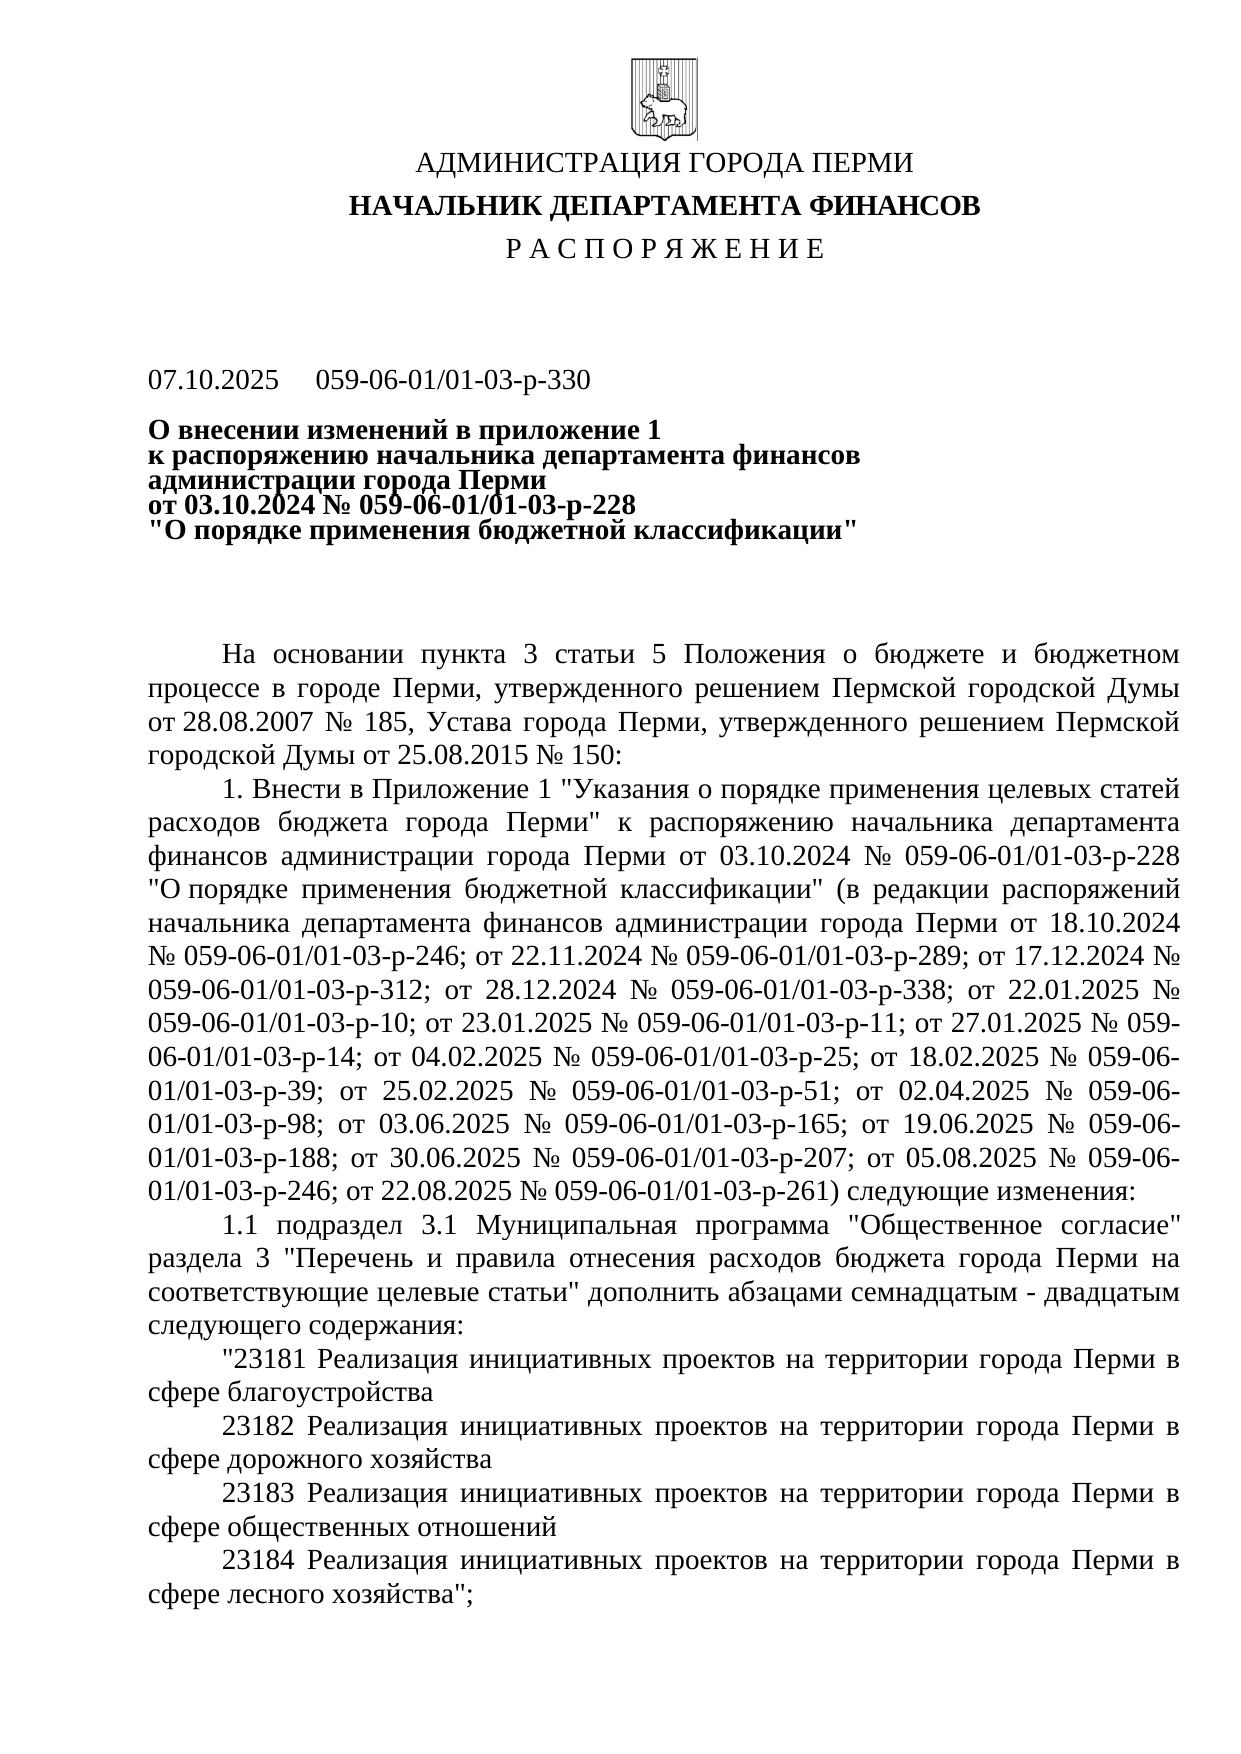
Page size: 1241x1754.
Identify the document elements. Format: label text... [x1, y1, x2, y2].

text 23182 Реализация инициативных проектов на территории города Перми в сфере дорожного хозяйства [148, 1408, 1181, 1475]
text от 03.10.2024 № 059-06-01/01-03-р-228 [148, 494, 1181, 519]
text 07.10.2025 059-06-01/01-03-р-330 [148, 370, 1181, 394]
text 23183 Реализация инициативных проектов на территории города Перми в сфере общественных отношений [148, 1475, 1181, 1542]
text к распоряжению начальника департамента финансов [148, 444, 740, 469]
text к распоряжению начальника департамента финансов [744, 444, 1181, 469]
text "О порядке применения бюджетной классификации" [735, 519, 1181, 544]
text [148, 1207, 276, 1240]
text На основании пункта 3 статьи 5 Положения о бюджете и бюджетном процессе в городе Перми, утвержденного решением Пермской городской Думы от 28.08.2007 № 185, Устава города Перми, утвержденного решением Пермской городской Думы от 25.08.2015 № 150: [148, 637, 1181, 771]
text администрации города Перми [148, 469, 1181, 494]
text "23181 Реализация инициативных проектов на территории города Перми в сфере благоустройства [148, 1341, 1181, 1408]
text 1. Внести в Приложение 1 "Указания о порядке применения целевых статей расходов бюджета города Перми" к распоряжению начальника департамента финансов администрации города Перми от 03.10.2024 № 059-06-01/01-03-р-228 "О порядке применения бюджетной классификации" (в редакции распоряжений начальника департамента финансов администрации города Перми от 18.10.2024 № 059-06-01/01-03-р-246; от 22.11.2024 № 059-06-01/01-03-р-289; от 17.12.2024 № 059-06-01/01-03-р-312; от 28.12.2024 № 059-06-01/01-03-р-338; от 22.01.2025 № 059-06-01/01-03-р-10; от 23.01.2025 № 059-06-01/01-03-р-11; от 27.01.2025 № 059-06-01/01-03-р-14; от 04.02.2025 № 059-06-01/01-03-р-25; от 18.02.2025 № 059-06-01/01-03-р-39; от 25.02.2025 № 059-06-01/01-03-р-51; от 02.04.2025 № 059-06-01/01-03-р-98; от 03.06.2025 № 059-06-01/01-03-р-165; от 19.06.2025 № 059-06-01/01-03-р-188; от 30.06.2025 № 059-06-01/01-03-р-207; от 05.08.2025 № 059-06-01/01-03-р-246; от 22.08.2025 № 059-06-01/01-03-р-261) следующие изменения: [148, 771, 1181, 1207]
text 23184 Реализация инициативных проектов на территории города Перми в сфере лесного хозяйства"; [148, 1542, 1181, 1609]
picture [631, 57, 698, 141]
text О внесении изменений в приложение 1 [148, 419, 1181, 444]
text 1.1 подраздел 3.1 Муниципальная программа "Общественное согласие" раздела 3 "Перечень и правила отнесения расходов бюджета города Перми на соответствующие целевые статьи" дополнить абзацами семнадцатым - двадцатым следующего содержания: [148, 1307, 1181, 1341]
text "О порядке применения бюджетной классификации" [148, 519, 731, 544]
